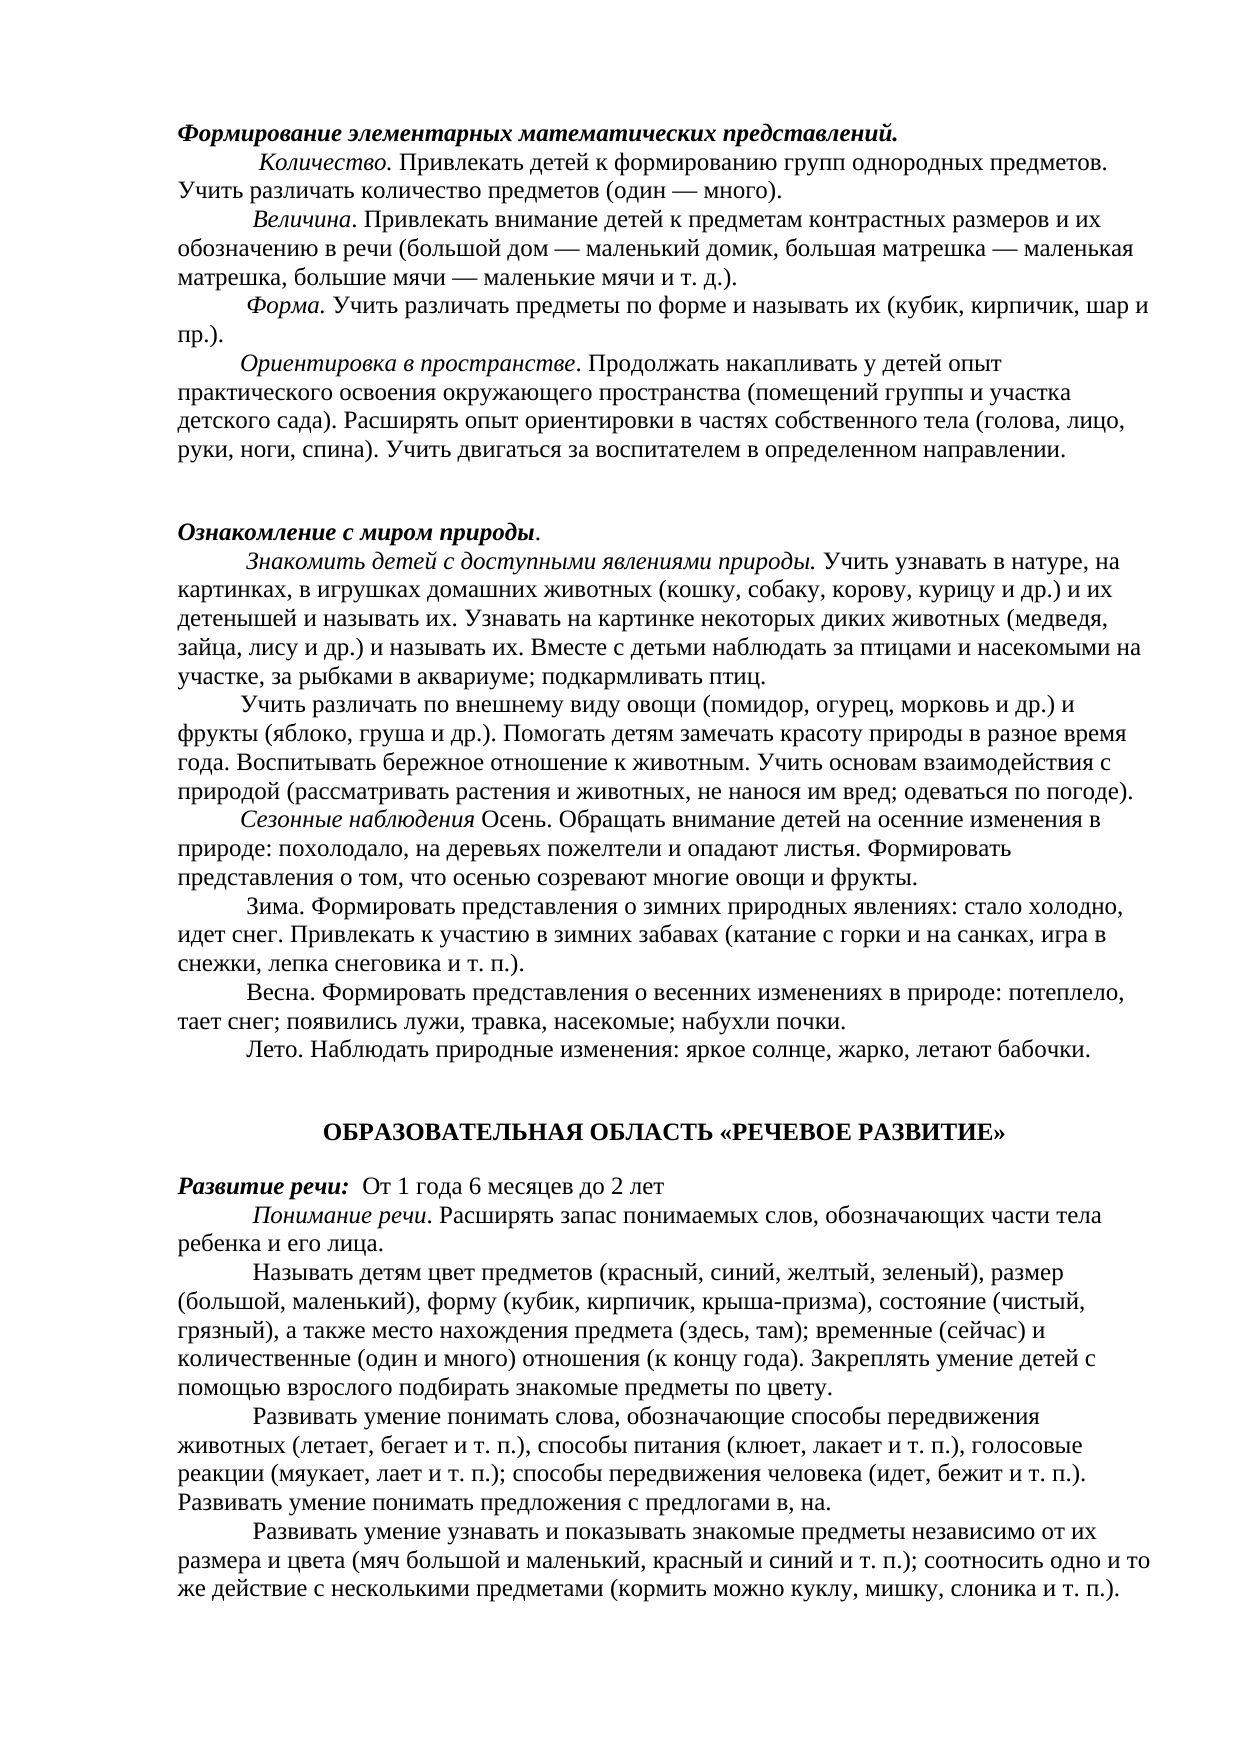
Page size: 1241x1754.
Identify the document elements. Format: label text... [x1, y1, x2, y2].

text Знакомить детей с доступными явлениями природы. Учить узнавать в натуре, на картинках, в игрушках домашних животных (кошку, собаку, корову, курицу и др.) и их детенышей и называть их. Узнавать на картинке некоторых диких животных (медведя, зайца, лису и др.) и называть их. Вместе с детьми наблюдать за птицами и насекомыми на участке, за рыбками в аквариуме; подкармливать птиц. [177, 546, 1152, 689]
text Ознакомление с миром природы. [177, 517, 1152, 546]
text Величина. Привлекать внимание детей к предметам контрастных размеров и их обозначению в речи (большой дом — маленький домик, большая матрешка — маленькая матрешка, большие мячи — маленькие мячи и т. д.). [177, 204, 1152, 291]
text ОБРАЗОВАТЕЛЬНАЯ ОБЛАСТЬ «РЕЧЕВОЕ РАЗВИТИЕ» [177, 1117, 1152, 1146]
text Количество. Привлекать детей к формированию групп однородных предметов. Учить различать количество предметов (один — много). [177, 147, 1152, 204]
text Учить различать по внешнему виду овощи (помидор, огурец, морковь и др.) и фрукты (яблоко, груша и др.). Помогать детям замечать красоту природы в разное время года. Воспитывать бережное отношение к животным. Учить основам взаимодействия с природой (рассматривать растения и животных, не нанося им вред; одеваться по погоде). [177, 689, 1152, 804]
text Называть детям цвет предметов (красный, синий, желтый, зеленый), размер (большой, маленький), форму (кубик, кирпичик, крыша-призма), состояние (чистый, грязный), а также место нахождения предмета (здесь, там); временные (сейчас) и количественные (один и много) отношения (к концу года). Закреплять умение детей с помощью взрослого подбирать знакомые предметы по цвету. [177, 1257, 1152, 1401]
text Развитие речи: От 1 года 6 месяцев до 2 лет [177, 1171, 1152, 1200]
text Весна. Формировать представления о весенних изменениях в природе: потеплело, тает снег; появились лужи, травка, насекомые; набухли почки. [177, 977, 1152, 1034]
text Форма. Учить различать предметы по форме и называть их (кубик, кирпичик, шар и пр.). [177, 291, 1152, 348]
text Развивать умение понимать слова, обозначающие способы передвижения животных (летает, бегает и т. п.), способы питания (клюет, лакает и т. п.), голосовые реакции (мяукает, лает и т. п.); способы передвижения человека (идет, бежит и т. п.). Развивать умение понимать предложения с предлогами в, на. [177, 1401, 1152, 1516]
text Зима. Формировать представления о зимних природных явлениях: стало холодно, идет снег. Привлекать к участию в зимних забавах (катание с горки и на санках, игра в снежки, лепка снеговика и т. п.). [177, 891, 1152, 977]
text Ориентировка в пространстве. Продолжать накапливать у детей опыт практического освоения окружающего пространства (помещений группы и участка детского сада). Расширять опыт ориентировки в частях собственного тела (голова, лицо, руки, ноги, спина). Учить двигаться за воспитателем в определенном направлении. [177, 348, 1152, 463]
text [177, 1516, 1152, 1602]
text Сезонные наблюдения Осень. Обращать внимание детей на осенние изменения в природе: похолодало, на деревьях пожелтели и опадают листья. Формировать представления о том, что осенью созревают многие овощи и фрукты. [177, 804, 1152, 891]
text Формирование элементарных математических представлений. [177, 118, 1152, 147]
text Понимание речи. Расширять запас понимаемых слов, обозначающих части тела ребенка и его лица. [177, 1200, 1152, 1257]
text Лето. Наблюдать природные изменения: яркое солнце, жарко, летают бабочки. [177, 1034, 1152, 1063]
